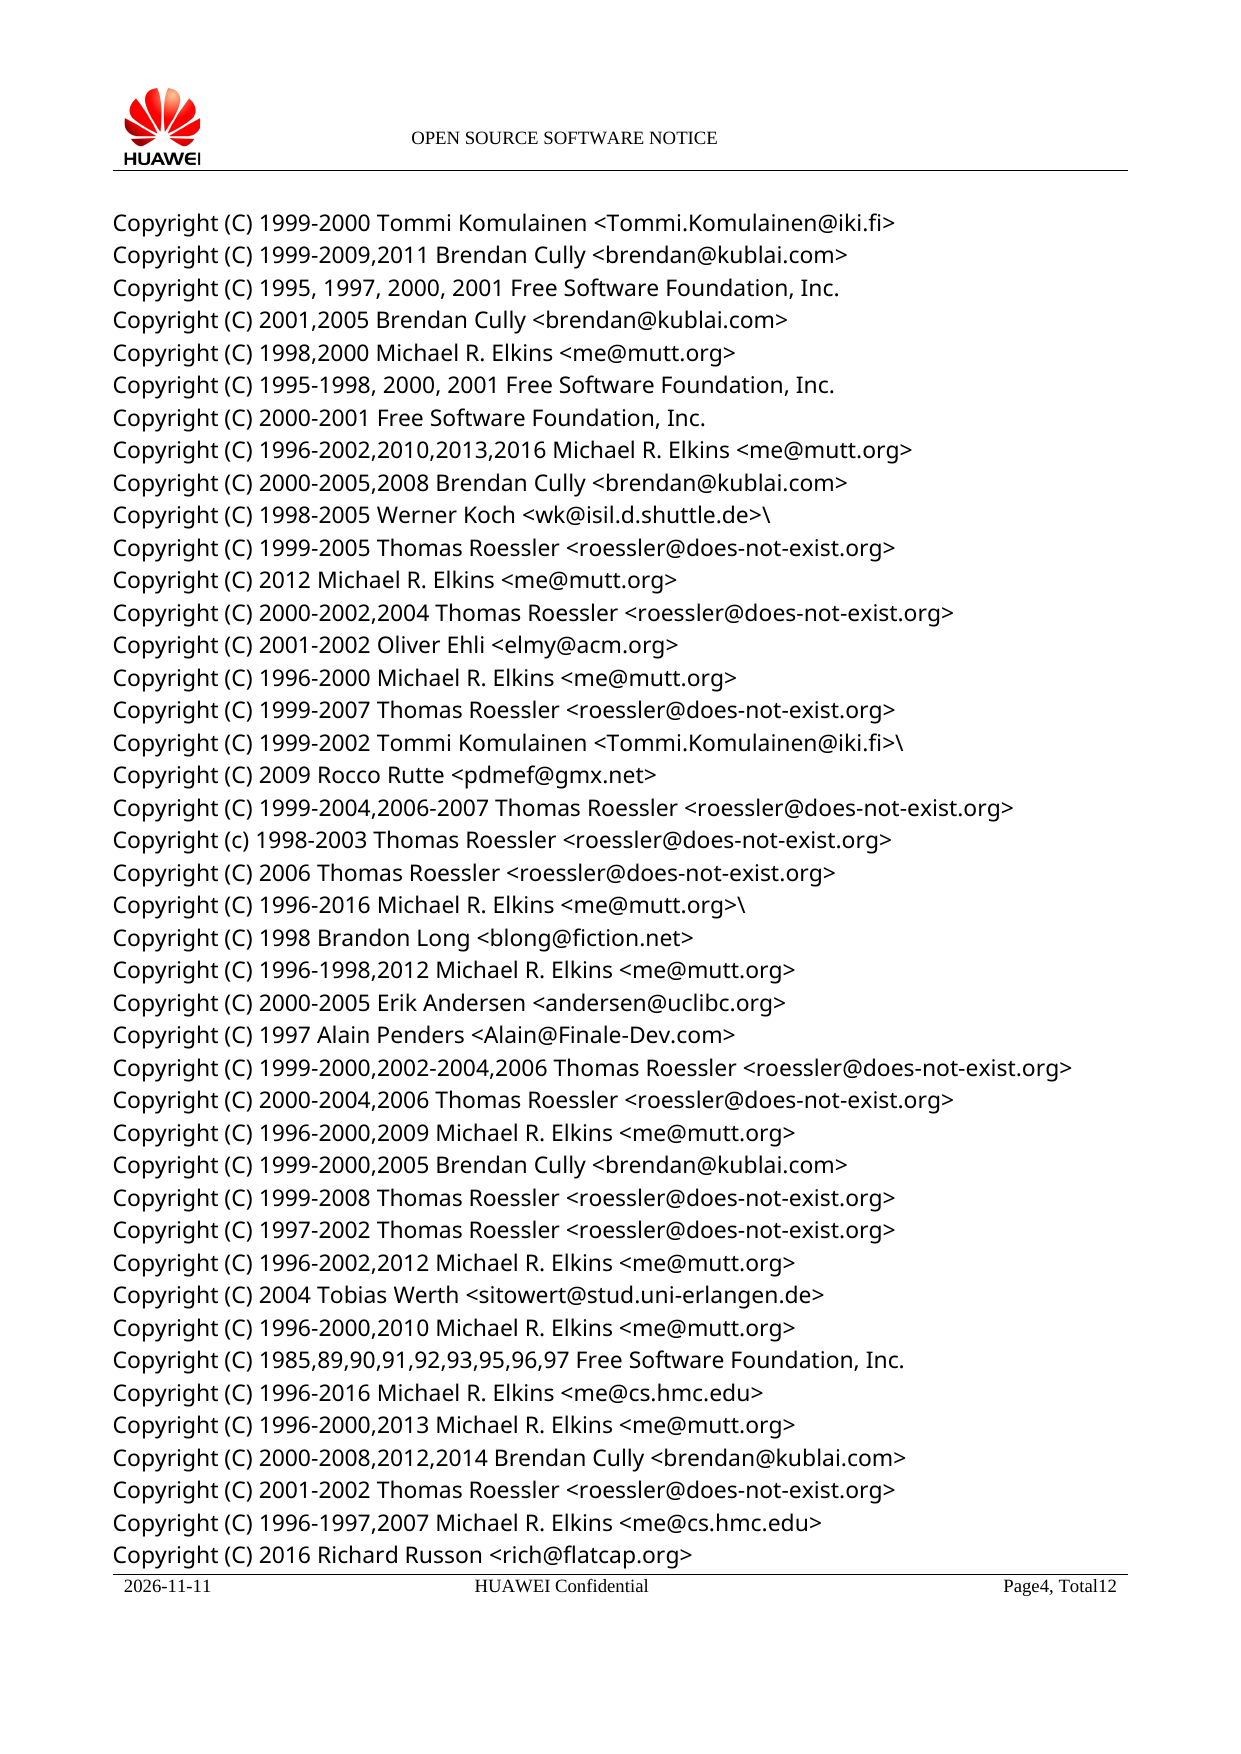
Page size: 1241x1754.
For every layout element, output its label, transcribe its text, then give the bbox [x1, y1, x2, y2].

picture [124, 88, 201, 165]
